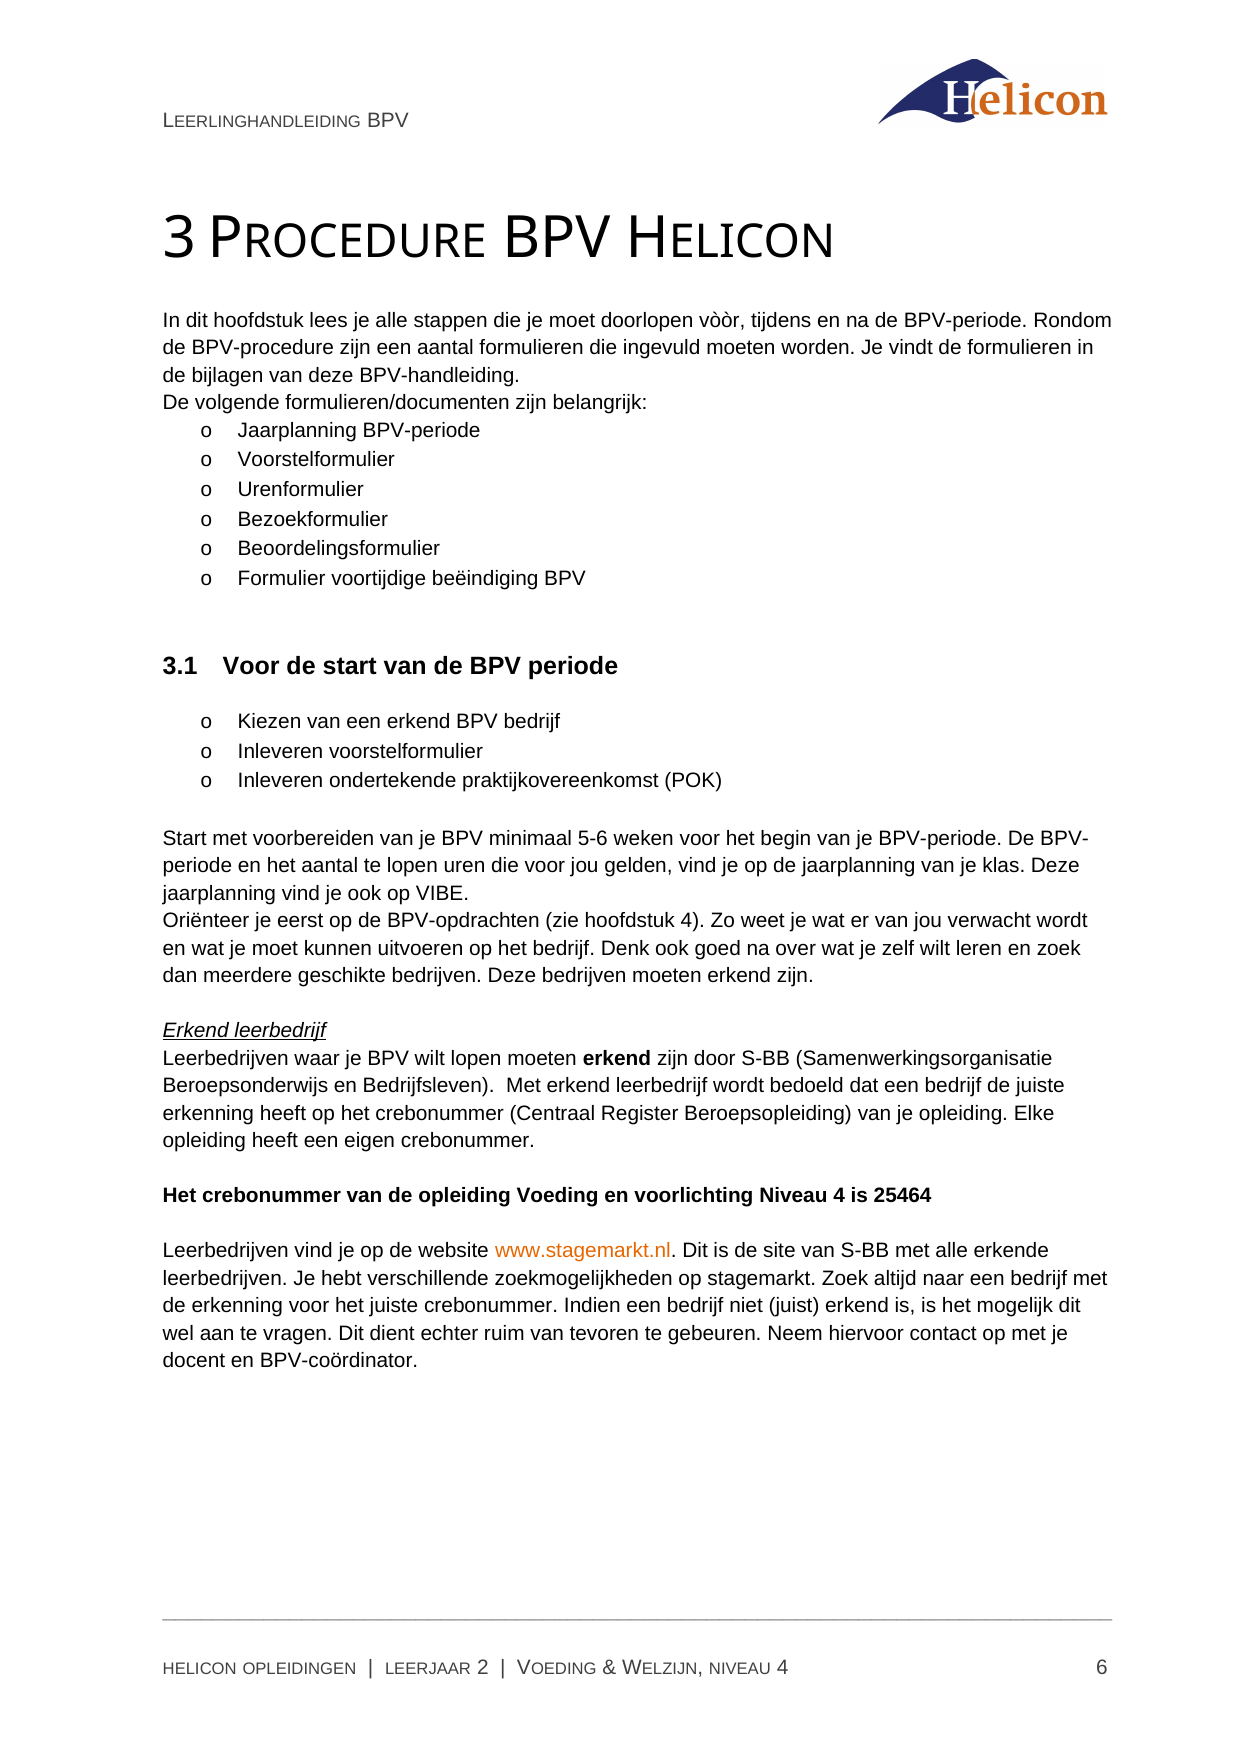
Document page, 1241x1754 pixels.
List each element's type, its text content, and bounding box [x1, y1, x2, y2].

list Voorstelformulier [200, 447, 1116, 473]
subtitle Voor de start van de BPV periode [162, 651, 1126, 679]
text Oriënteer je eerst op de BPV-opdrachten (zie hoofdstuk 4). Zo weet je wat er van jou verwacht wordt en wat je moet kunnen uitvoeren op het bedrijf. Denk ook goed na over wat je zelf wilt leren en zoek dan meerdere geschikte bedrijven. Deze bedrijven moeten erkend zijn. [162, 908, 1116, 987]
text Start met voorbereiden van je BPV minimaal 5-6 weken voor het begin van je BPV-periode. De BPV-periode en het aantal te lopen uren die voor jou gelden, vind je op de jaarplanning van je klas. Deze jaarplanning vind je ook op VIBE. [162, 825, 1116, 904]
list Formulier voortijdige beëindiging BPV [200, 566, 1116, 592]
text Erkend leerbedrijf [162, 1018, 1116, 1042]
subtitle Procedure BPV Helicon [162, 207, 1111, 270]
list Inleveren ondertekende praktijkovereenkomst (POK) [200, 768, 1116, 794]
text Leerbedrijven vind je op de website www.stagemarkt.nl. Dit is de site van S-BB met alle erkende leerbedrijven. Je hebt verschillende zoekmogelijkheden op stagemarkt. Zoek altijd naar een bedrijf met de erkenning voor het juiste crebonummer. Indien een bedrijf niet (juist) erkend is, is het mogelijk dit wel aan te vragen. Dit dient echter ruim van tevoren te gebeuren. Neem hiervoor contact op met je docent en BPV-coördinator. [162, 1238, 1116, 1372]
list Inleveren voorstelformulier [200, 738, 1116, 764]
list Beoordelingsformulier [200, 536, 1116, 562]
list Bezoekformulier [200, 506, 1116, 532]
list Urenformulier [200, 477, 1116, 503]
text Leerbedrijven waar je BPV wilt lopen moeten erkend zijn door S-BB (Samenwerkingsorganisatie Beroepsonderwijs en Bedrijfsleven). Met erkend leerbedrijf wordt bedoeld dat een bedrijf de juiste erkenning heeft op het crebonummer (Centraal Register Beroepsopleiding) van je opleiding. Elke opleiding heeft een eigen crebonummer. [162, 1045, 1116, 1152]
list Kiezen van een erkend BPV bedrijf [200, 709, 1116, 734]
picture [878, 59, 1108, 128]
text De volgende formulieren/documenten zijn belangrijk: [162, 390, 1116, 414]
list Jaarplanning BPV-periode [200, 417, 1116, 443]
text In dit hoofdstuk lees je alle stappen die je moet doorlopen vòòr, tijdens en na de BPV-periode. Rondom de BPV-procedure zijn een aantal formulieren die ingevuld moeten worden. Je vindt de formulieren in de bijlagen van deze BPV-handleiding. [162, 307, 1116, 386]
text Het crebonummer van de opleiding Voeding en voorlichting Niveau 4 is 25464 [162, 1183, 1116, 1207]
